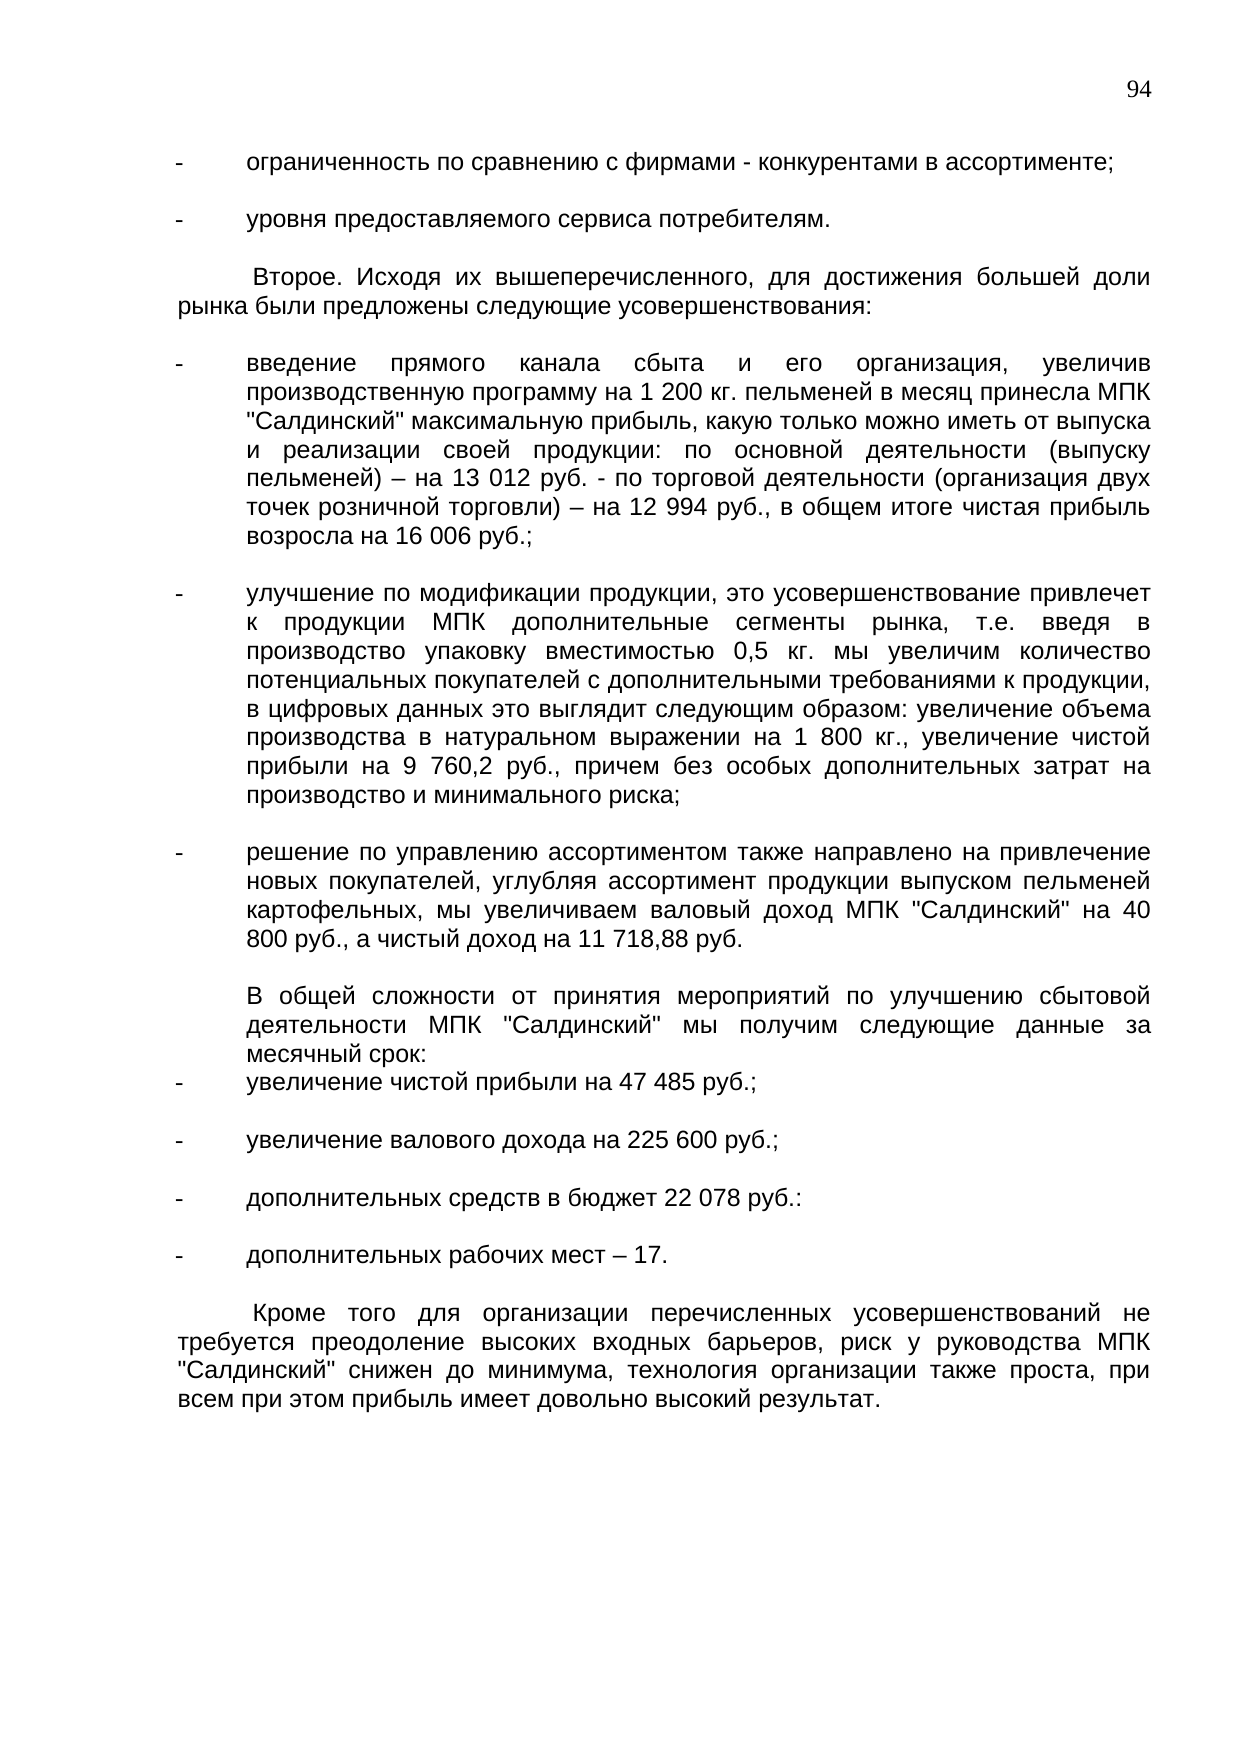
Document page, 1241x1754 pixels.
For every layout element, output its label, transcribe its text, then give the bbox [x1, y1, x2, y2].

list улучшение по модификации продукции, это усовершенствование привлечет к продукции МПК дополнительные сегменты рынка, т.е. введя в производство упаковку вместимостью 0,5 кг. мы увеличим количество потенциальных покупателей с дополнительными требованиями к продукции, в цифровых данных это выглядит следующим образом: увеличение объема производства в натуральном выражении на 1 800 кг., увеличение чистой прибыли на 9 760,2 руб., причем без особых дополнительных затрат на производство и минимального риска; [175, 578, 1152, 808]
text Второе. Исходя их вышеперечисленного, для достижения большей доли рынка были предложены следующие усовершенствования: [177, 262, 1152, 319]
list уровня предоставляемого сервиса потребителям. [175, 204, 1152, 233]
list введение прямого канала сбыта и его организация, увеличив производственную программу на 1 200 кг. пельменей в месяц принесла МПК "Салдинский" максимальную прибыль, какую только можно иметь от выпуска и реализации своей продукции: по основной деятельности (выпуску пельменей) – на 13 012 руб. - по торговой деятельности (организация двух точек розничной торговли) – на 12 994 руб., в общем итоге чистая прибыль возросла на 16 006 руб.; [175, 348, 1152, 550]
list дополнительных рабочих мест – 17. [175, 1240, 1152, 1269]
list увеличение чистой прибыли на 47 485 руб.; [175, 1067, 1152, 1096]
list дополнительных средств в бюджет 22 078 руб.: [175, 1183, 1152, 1211]
text В общей сложности от принятия мероприятий по улучшению сбытовой деятельности МПК "Салдинский" мы получим следующие данные за месячный срок: [246, 981, 1152, 1067]
list решение по управлению ассортиментом также направлено на привлечение новых покупателей, углубляя ассортимент продукции выпуском пельменей картофельных, мы увеличиваем валовый доход МПК "Салдинский" на 40 800 руб., а чистый доход на 11 718,88 руб. [175, 837, 1152, 952]
list ограниченность по сравнению с фирмами - конкурентами в ассортименте; [175, 147, 1152, 176]
text Кроме того для организации перечисленных усовершенствований не требуется преодоление высоких входных барьеров, риск у руководства МПК "Салдинский" снижен до минимума, технология организации также проста, при всем при этом прибыль имеет довольно высокий результат. [177, 1298, 1152, 1413]
list увеличение валового дохода на 225 600 руб.; [175, 1125, 1152, 1154]
